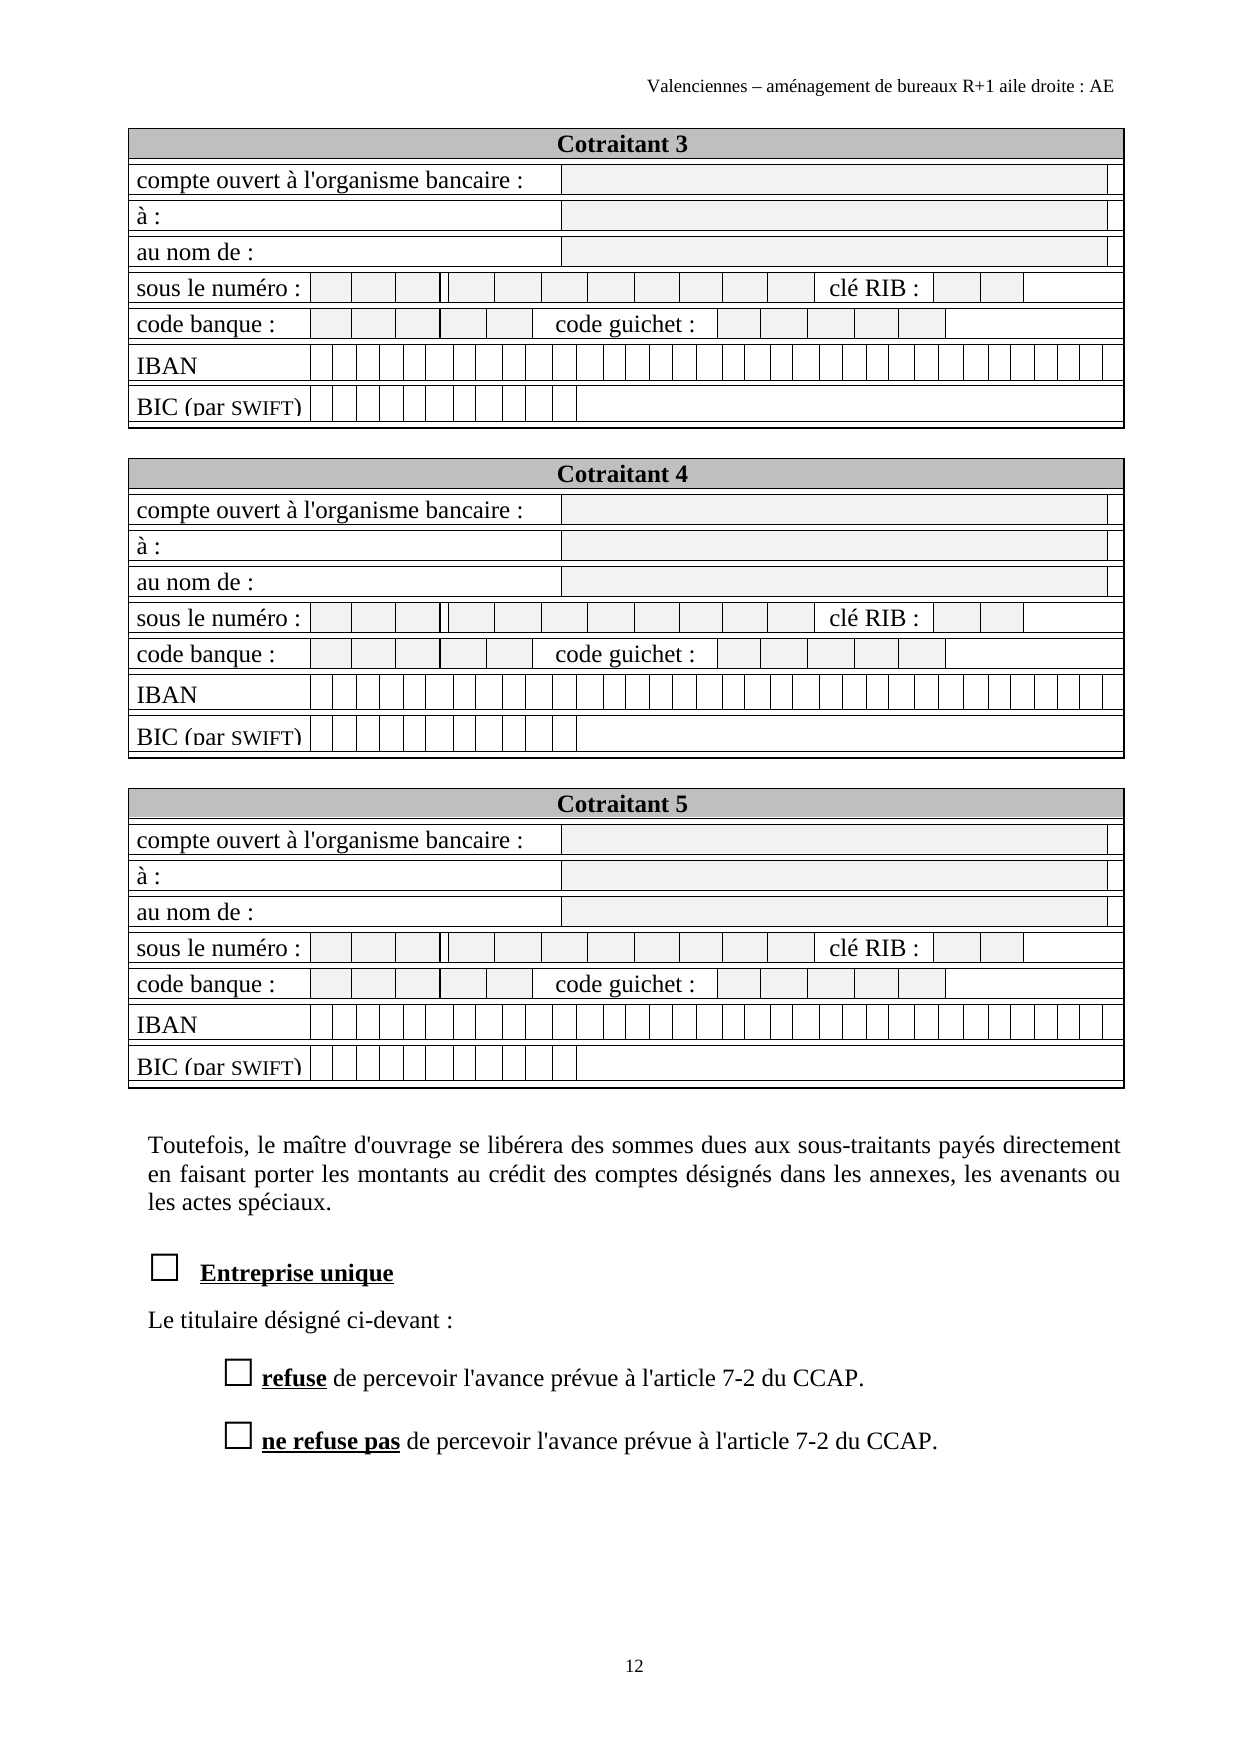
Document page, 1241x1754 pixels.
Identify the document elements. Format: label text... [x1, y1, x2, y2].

table_cell [989, 675, 1010, 709]
table_cell [503, 675, 525, 709]
table_cell [136, 891, 594, 896]
table_cell IBAN [136, 675, 310, 709]
table_cell [745, 675, 770, 709]
table_cell [843, 1005, 866, 1039]
table_cell IBAN [136, 345, 310, 379]
table_cell [333, 386, 356, 421]
table_cell [136, 231, 594, 236]
table_cell [915, 675, 938, 709]
table_cell au nom de : [136, 567, 561, 596]
table_cell [562, 861, 1107, 889]
table_cell [723, 273, 767, 302]
table_cell [553, 716, 576, 751]
table_cell [1108, 159, 1123, 164]
table_cell [964, 1005, 988, 1039]
table_cell code banque : [136, 639, 310, 668]
table_cell IBAN [136, 1005, 310, 1039]
table_header Cotraitant 4 [136, 459, 1108, 488]
table_cell [396, 933, 439, 962]
table_cell [1080, 1005, 1102, 1039]
table_cell [352, 603, 395, 632]
table_cell [771, 345, 792, 379]
table_cell [526, 345, 552, 379]
table_cell [915, 345, 938, 379]
table_cell [562, 237, 1107, 266]
table_cell [899, 639, 945, 668]
table_cell [542, 603, 587, 632]
table_cell [441, 969, 486, 998]
table_cell [449, 273, 494, 302]
table_cell code banque : [136, 309, 310, 338]
table_cell [1011, 675, 1034, 709]
table_cell [333, 1005, 356, 1039]
table_cell [380, 345, 403, 379]
table_cell [718, 969, 760, 998]
table_cell [449, 933, 494, 962]
table_cell [380, 716, 403, 751]
table_cell [136, 752, 594, 757]
table_cell [487, 309, 532, 338]
table_cell [380, 1046, 403, 1080]
table_cell [981, 603, 1023, 632]
table_cell [380, 675, 403, 709]
table_cell [867, 1005, 888, 1039]
table_cell [487, 969, 532, 998]
table_cell clé RIB : [815, 933, 933, 962]
table_cell au nom de : [136, 897, 561, 926]
table_cell [1108, 819, 1123, 824]
table_cell [357, 675, 379, 709]
table_cell [441, 933, 448, 962]
table_cell [1108, 999, 1123, 1004]
table_cell [594, 963, 1108, 968]
table_cell [352, 639, 395, 668]
table_cell [1108, 422, 1123, 427]
table_cell [981, 273, 1023, 302]
text Toutefois, le maître d'ouvrage se libérera des sommes dues aux sous-traitants payés directement en faisant porter les montants au crédit des comptes désignés dans les annexes, les avenants ou les actes spéciaux. [148, 1130, 1122, 1216]
table_cell [426, 675, 453, 709]
table_cell [357, 386, 379, 421]
table_cell [626, 1005, 649, 1039]
table_cell [1108, 267, 1123, 272]
table_cell [562, 201, 1107, 230]
table_cell [1103, 1005, 1123, 1039]
table_cell [495, 933, 541, 962]
table_cell [562, 495, 1107, 524]
table_cell [526, 1046, 552, 1080]
table_cell [594, 855, 1108, 860]
table_cell [136, 999, 1108, 1004]
table_header [1108, 789, 1123, 817]
table_cell [562, 567, 1107, 596]
table_cell BIC (par SWIFT) [136, 716, 310, 751]
table_cell [820, 1005, 842, 1039]
table_cell [588, 603, 634, 632]
table_cell [476, 345, 502, 379]
table_cell [594, 489, 1108, 494]
table_cell [495, 603, 541, 632]
table_cell [680, 273, 722, 302]
table_cell [1108, 561, 1123, 566]
table_cell [604, 345, 625, 379]
table_cell [1108, 752, 1123, 757]
table_cell [503, 386, 525, 421]
table_cell [843, 675, 866, 709]
table_cell [820, 345, 842, 379]
table_cell [594, 525, 1108, 530]
table_cell [1108, 165, 1123, 194]
table_cell [129, 716, 136, 751]
table_cell sous le numéro : [136, 603, 310, 632]
table_cell [333, 345, 356, 379]
table_cell [129, 531, 136, 560]
table_cell [1058, 1005, 1079, 1039]
table_cell à : [136, 201, 561, 230]
table_cell [594, 1081, 1108, 1087]
table_cell [404, 716, 425, 751]
table_cell [723, 675, 744, 709]
table_cell [136, 669, 1108, 674]
table_cell [1108, 897, 1123, 926]
table_cell [404, 1005, 425, 1039]
table_header [129, 459, 136, 488]
table_cell [723, 603, 767, 632]
table_cell [426, 1005, 453, 1039]
table_cell [1106, 1046, 1123, 1080]
table_cell [441, 273, 448, 302]
table_cell [136, 1081, 594, 1087]
table_cell [934, 933, 980, 962]
table_cell [404, 1046, 425, 1080]
table_cell [404, 386, 425, 421]
table_cell [454, 1005, 475, 1039]
table_header [1108, 459, 1123, 488]
table_cell [136, 597, 594, 602]
table_cell [889, 1005, 914, 1039]
table_cell [718, 309, 760, 338]
table_cell [745, 345, 770, 379]
table_cell [697, 675, 722, 709]
table_cell [1108, 927, 1123, 932]
table_cell [1108, 201, 1123, 230]
table_cell [136, 927, 594, 932]
table_cell compte ouvert à l'organisme bancaire : [136, 495, 561, 524]
table_cell sous le numéro : [136, 933, 310, 962]
table_header Cotraitant 5 [136, 789, 1108, 817]
table_cell [1108, 1081, 1123, 1087]
table_cell [333, 675, 356, 709]
table_cell [1011, 1005, 1034, 1039]
table_cell [129, 603, 136, 632]
table_cell [311, 273, 351, 302]
table_cell [934, 603, 980, 632]
table_cell [357, 716, 379, 751]
table_cell [577, 1046, 1106, 1080]
table_cell [129, 897, 136, 926]
table_cell [1024, 933, 1123, 962]
table_cell [129, 237, 136, 266]
table_cell [745, 1005, 770, 1039]
table_cell [357, 1005, 379, 1039]
table_cell [697, 345, 722, 379]
table_cell [129, 201, 136, 230]
table_cell [768, 933, 814, 962]
table_cell [650, 345, 672, 379]
table_cell code guichet : [533, 969, 717, 998]
table_cell [820, 675, 842, 709]
table_cell [594, 159, 1108, 164]
table_cell [396, 639, 439, 668]
table_cell [553, 386, 576, 421]
table_cell [454, 675, 475, 709]
table_cell [441, 639, 486, 668]
table_cell [594, 752, 1108, 757]
table_cell [1058, 675, 1079, 709]
table_cell [311, 1046, 332, 1080]
table_cell [1011, 345, 1034, 379]
table_header [129, 789, 136, 817]
table_cell [129, 1046, 136, 1080]
table_cell [1080, 675, 1102, 709]
table_cell [503, 716, 525, 751]
table_cell [1108, 567, 1123, 596]
table_cell sous le numéro : [136, 273, 310, 302]
table_cell [1035, 1005, 1057, 1039]
table_cell [449, 603, 494, 632]
table_cell [426, 716, 453, 751]
table_cell [867, 345, 888, 379]
table_cell au nom de : [136, 237, 561, 266]
table_cell [855, 969, 898, 998]
table_cell [680, 933, 722, 962]
table_cell [454, 716, 475, 751]
table_cell [1108, 963, 1123, 968]
table_cell [650, 675, 672, 709]
table_cell [136, 195, 594, 200]
table_cell [1103, 345, 1123, 379]
table_cell [454, 386, 475, 421]
table_cell [476, 1005, 502, 1039]
table_cell [808, 969, 854, 998]
table_cell [793, 1005, 819, 1039]
table_cell [542, 273, 587, 302]
table_header [129, 129, 136, 158]
table_cell [1106, 386, 1123, 421]
table_cell clé RIB : [815, 273, 933, 302]
table_cell [1108, 195, 1123, 200]
table_cell [899, 309, 945, 338]
table_cell [594, 303, 1108, 308]
table_cell [136, 381, 1108, 385]
table_cell [577, 1005, 603, 1039]
table_cell [136, 525, 594, 530]
table_cell [311, 345, 332, 379]
table_cell [771, 1005, 792, 1039]
table_cell [454, 345, 475, 379]
table_cell [577, 675, 603, 709]
table_cell [352, 273, 395, 302]
table_cell [626, 345, 649, 379]
table_cell [793, 345, 819, 379]
table_cell [553, 1046, 576, 1080]
table_cell [768, 273, 814, 302]
table_cell [594, 561, 1108, 566]
table_cell [503, 345, 525, 379]
table_cell [129, 1081, 136, 1087]
table_cell [650, 1005, 672, 1039]
table_cell [311, 1005, 332, 1039]
table_cell [723, 1005, 744, 1039]
table_cell [1108, 710, 1123, 715]
table_cell clé RIB : [815, 603, 933, 632]
table_cell [357, 1046, 379, 1080]
table_cell [1106, 716, 1123, 751]
table_cell [1024, 603, 1123, 632]
table_cell [129, 345, 136, 379]
table_cell [441, 603, 448, 632]
table_cell [136, 855, 594, 860]
table_cell [129, 1005, 136, 1039]
table_cell [311, 675, 332, 709]
table_cell [129, 861, 136, 889]
table_cell [1108, 597, 1123, 602]
table_cell [380, 1005, 403, 1039]
table_cell [981, 933, 1023, 962]
table_cell [1106, 639, 1123, 668]
table_cell [136, 159, 594, 164]
table_cell [476, 675, 502, 709]
table_cell [594, 231, 1108, 236]
table_cell [843, 345, 866, 379]
table_cell [1058, 345, 1079, 379]
table_cell [855, 639, 898, 668]
table_cell [1108, 237, 1123, 266]
table_cell [396, 969, 439, 998]
table_cell [1035, 345, 1057, 379]
table_cell [964, 345, 988, 379]
table_cell [426, 345, 453, 379]
table_cell [136, 267, 594, 272]
table_cell code guichet : [533, 309, 717, 338]
table_cell code banque : [136, 969, 310, 998]
table_cell [1103, 675, 1123, 709]
table_cell [487, 639, 532, 668]
table_cell [136, 710, 1108, 715]
table_cell [577, 386, 1106, 421]
table_cell [1108, 1040, 1123, 1045]
table_cell [1035, 675, 1057, 709]
table_cell [311, 933, 351, 962]
table_cell [723, 345, 744, 379]
table_cell [136, 1040, 1108, 1045]
table_cell [761, 969, 807, 998]
table_cell [939, 675, 963, 709]
table_cell [426, 1046, 453, 1080]
table_cell [503, 1046, 525, 1080]
table_cell [526, 1005, 552, 1039]
table_cell [946, 639, 1106, 668]
table_cell [604, 1005, 625, 1039]
table_cell à : [136, 861, 561, 889]
table_cell [768, 603, 814, 632]
table_cell [1108, 855, 1123, 860]
table_cell [311, 309, 351, 338]
table_cell [441, 309, 486, 338]
table_cell [635, 273, 679, 302]
table_cell [503, 1005, 525, 1039]
table_cell [136, 963, 594, 968]
table_cell [311, 639, 351, 668]
table_cell [476, 1046, 502, 1080]
table_cell [1108, 495, 1123, 524]
table_cell [136, 633, 594, 638]
table_cell [396, 309, 439, 338]
table_cell code guichet : [533, 639, 717, 668]
table_cell [793, 675, 819, 709]
table_cell [939, 1005, 963, 1039]
table_cell [1108, 381, 1123, 385]
table_cell [1080, 345, 1102, 379]
table_cell [1108, 303, 1123, 308]
table_cell [380, 386, 403, 421]
table_cell [129, 933, 136, 962]
table_cell [577, 345, 603, 379]
table_cell [989, 345, 1010, 379]
table_cell [352, 309, 395, 338]
table_cell [476, 716, 502, 751]
table_cell [594, 195, 1108, 200]
table_cell [1108, 633, 1123, 638]
table_cell [697, 1005, 722, 1039]
table_cell [352, 933, 395, 962]
table_cell [129, 675, 136, 709]
table_cell [635, 603, 679, 632]
table_cell [771, 675, 792, 709]
text Le titulaire désigné ci-devant : [148, 1305, 1122, 1333]
table_cell [454, 1046, 475, 1080]
table_cell [476, 386, 502, 421]
table_cell [526, 675, 552, 709]
table_cell [673, 345, 696, 379]
text ne refuse pas de percevoir l'avance prévue à l'article 7-2 du CCAP. [148, 1409, 1122, 1461]
table_cell [1108, 525, 1123, 530]
table_cell [562, 825, 1107, 853]
table_cell [673, 1005, 696, 1039]
table_cell [1108, 891, 1123, 896]
table_cell [495, 273, 541, 302]
table_cell [604, 675, 625, 709]
table_cell [129, 567, 136, 596]
table_cell [761, 639, 807, 668]
table_cell [889, 345, 914, 379]
table_cell [594, 891, 1108, 896]
table_cell [718, 639, 760, 668]
table_cell compte ouvert à l'organisme bancaire : [136, 165, 561, 194]
table_cell [1108, 339, 1123, 344]
table_cell [542, 933, 587, 962]
table_cell [1108, 825, 1123, 853]
table_cell [129, 386, 136, 421]
table_cell [136, 819, 594, 824]
table_header Cotraitant 3 [136, 129, 1108, 158]
table_cell [129, 825, 136, 853]
table_cell [333, 1046, 356, 1080]
table_cell [526, 716, 552, 751]
table_cell [808, 309, 854, 338]
table_cell [594, 422, 1108, 427]
table_cell [1106, 969, 1123, 998]
table_cell [594, 597, 1108, 602]
table_cell [761, 309, 807, 338]
table_header [1108, 129, 1123, 158]
table_cell [136, 303, 594, 308]
table_cell [673, 675, 696, 709]
table_cell [594, 267, 1108, 272]
table_cell [939, 345, 963, 379]
table_cell [136, 339, 1108, 344]
table_cell [396, 273, 439, 302]
table_cell [808, 639, 854, 668]
table_cell [553, 345, 576, 379]
table_cell [934, 273, 980, 302]
text refuse de percevoir l'avance prévue à l'article 7-2 du CCAP. [148, 1346, 1122, 1397]
table_cell [129, 273, 136, 302]
table_cell [333, 716, 356, 751]
table_cell [588, 933, 634, 962]
table_cell [577, 716, 1106, 751]
table_cell [562, 897, 1107, 926]
table_cell [946, 309, 1106, 338]
table_cell [680, 603, 722, 632]
table_cell [311, 603, 351, 632]
table_cell à : [136, 531, 561, 560]
table_cell [562, 165, 1107, 194]
table_cell [946, 969, 1106, 998]
table_cell [867, 675, 888, 709]
table_cell [1106, 309, 1123, 338]
text Entreprise unique [148, 1241, 1122, 1292]
table_cell [588, 273, 634, 302]
table_cell [626, 675, 649, 709]
table_cell [594, 819, 1108, 824]
table_cell [562, 531, 1107, 560]
table_cell [136, 422, 594, 427]
table_cell [404, 345, 425, 379]
table_cell [1024, 273, 1123, 302]
table_cell [1108, 861, 1123, 889]
table_cell [129, 495, 136, 524]
table_cell [594, 927, 1108, 932]
table_cell [594, 633, 1108, 638]
table_cell BIC (par SWIFT) [136, 1046, 310, 1080]
table_cell [396, 603, 439, 632]
table_cell [964, 675, 988, 709]
table_cell [129, 165, 136, 194]
table_cell [311, 716, 332, 751]
table_cell [129, 639, 136, 668]
table_cell [553, 675, 576, 709]
table_cell [723, 933, 767, 962]
table_cell [404, 675, 425, 709]
table_cell [989, 1005, 1010, 1039]
table_cell [915, 1005, 938, 1039]
table_cell [889, 675, 914, 709]
table_cell [855, 309, 898, 338]
table_cell [311, 969, 351, 998]
table_cell [526, 386, 552, 421]
table_cell compte ouvert à l'organisme bancaire : [136, 825, 561, 853]
table_cell [129, 309, 136, 338]
table_cell [426, 386, 453, 421]
table_cell [1108, 489, 1123, 494]
table_cell [311, 386, 332, 421]
table_cell [635, 933, 679, 962]
table_cell [1108, 669, 1123, 674]
table_cell [136, 489, 594, 494]
table_cell [1108, 231, 1123, 236]
table_cell [357, 345, 379, 379]
table_cell [553, 1005, 576, 1039]
table_cell [129, 969, 136, 998]
table_cell [1108, 531, 1123, 560]
table_cell [899, 969, 945, 998]
table_cell BIC (par SWIFT) [136, 386, 310, 421]
table_cell [136, 561, 594, 566]
table_cell [352, 969, 395, 998]
